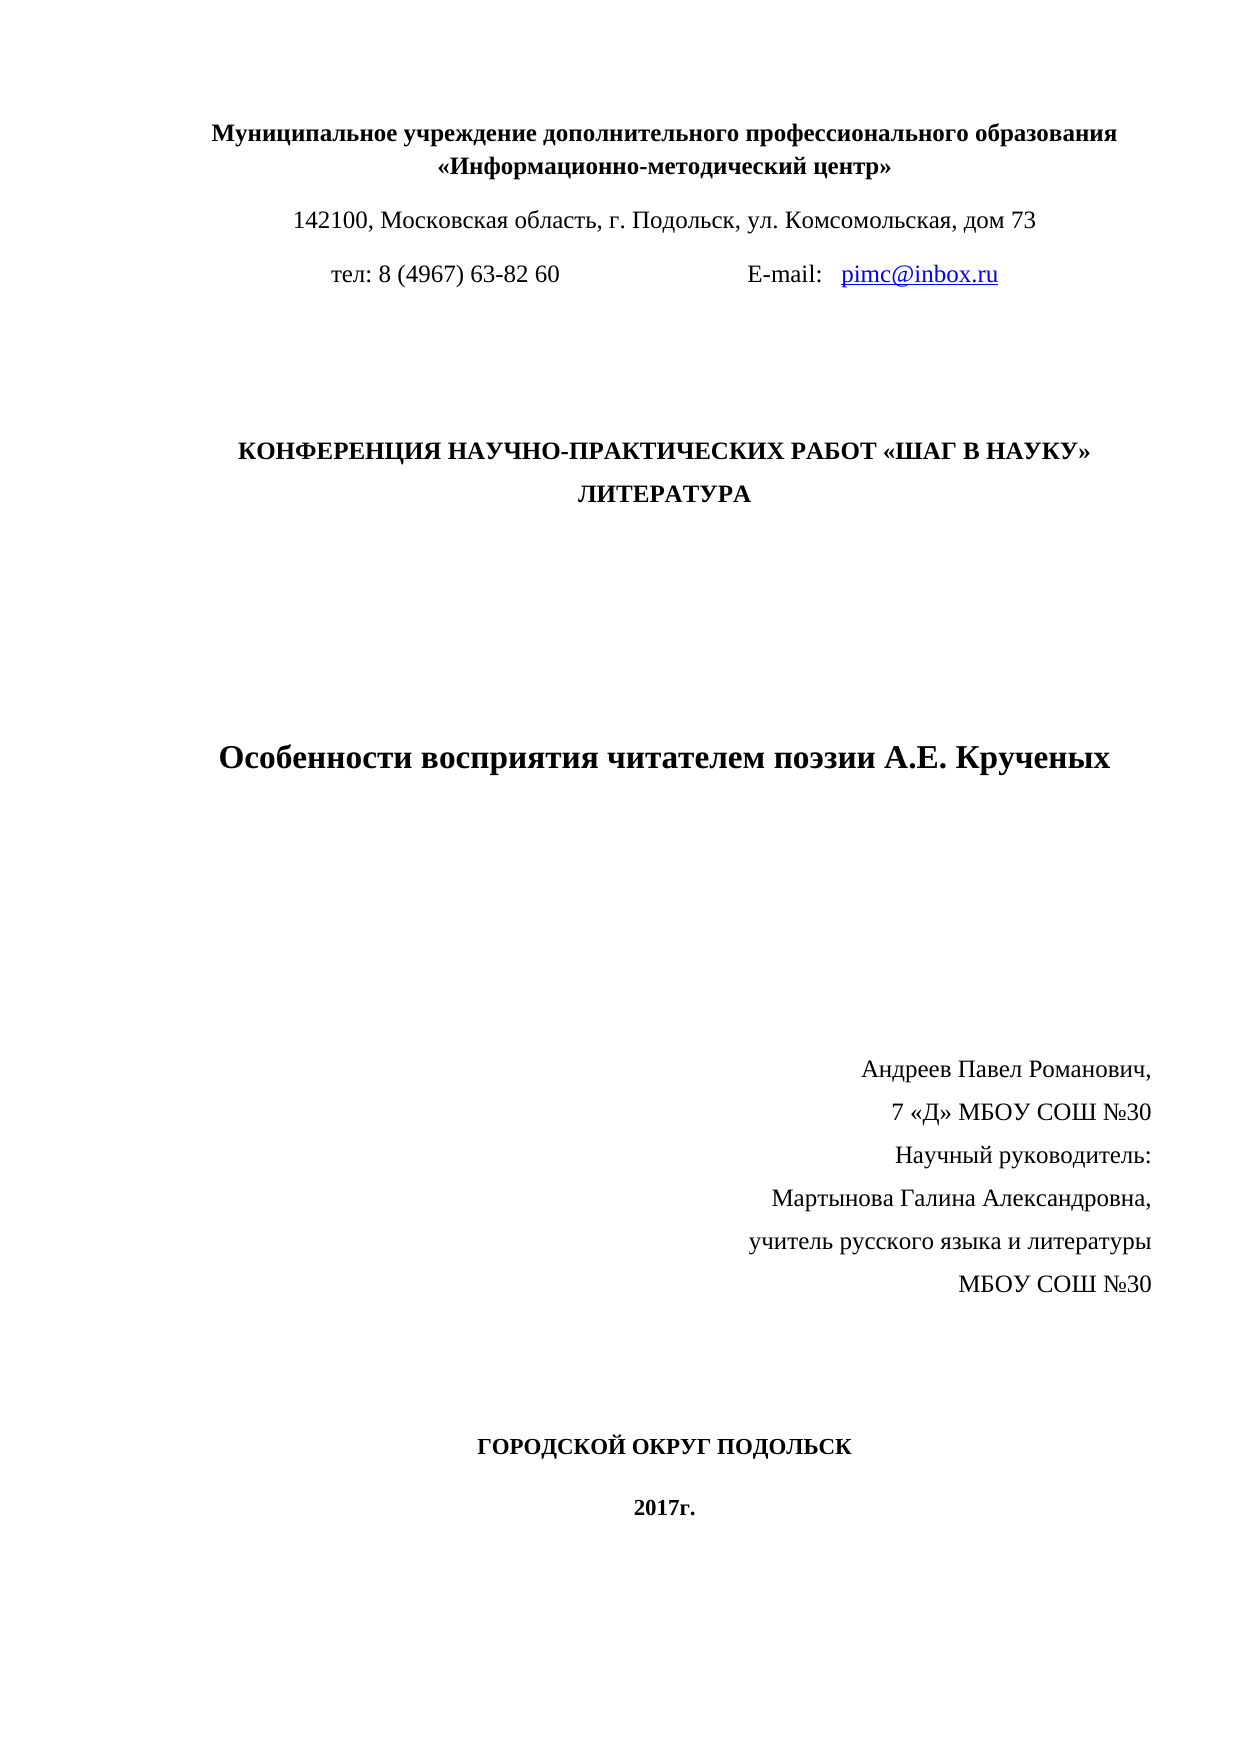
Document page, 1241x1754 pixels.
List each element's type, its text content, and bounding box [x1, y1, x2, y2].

text ГОРОДСКОЙ ОКРУГ ПОДОЛЬСК [177, 1433, 1152, 1460]
text 142100, Московская область, г. Подольск, ул. Комсомольская, дом 73 [177, 205, 1152, 234]
text 7 «Д» МБОУ СОШ №30 [177, 1097, 1152, 1126]
text учитель русского языка и литературы [177, 1226, 1152, 1255]
text тел: 8 (4967) 63-82 60 Е-mail: pimc@inbox.ru [177, 259, 1152, 288]
text 2017г. [177, 1494, 1152, 1520]
text МБОУ СОШ №30 [177, 1269, 1152, 1298]
text Научный руководитель: [177, 1140, 1152, 1169]
text Мартынова Галина Александровна, [177, 1183, 1152, 1212]
text ЛИТЕРАТУРА [177, 479, 1152, 508]
text Особенности восприятия читателем поэзии А.Е. Крученых [177, 738, 1152, 776]
text КОНФЕРЕНЦИЯ НАУЧНО-ПРАКТИЧЕСКИХ РАБОТ «ШАГ В НАУКУ» [177, 436, 1152, 464]
text Андреев Павел Романович, [177, 1054, 1152, 1083]
text Муниципальное учреждение дополнительного профессионального образования «Информационно-методический центр» [177, 118, 1152, 180]
